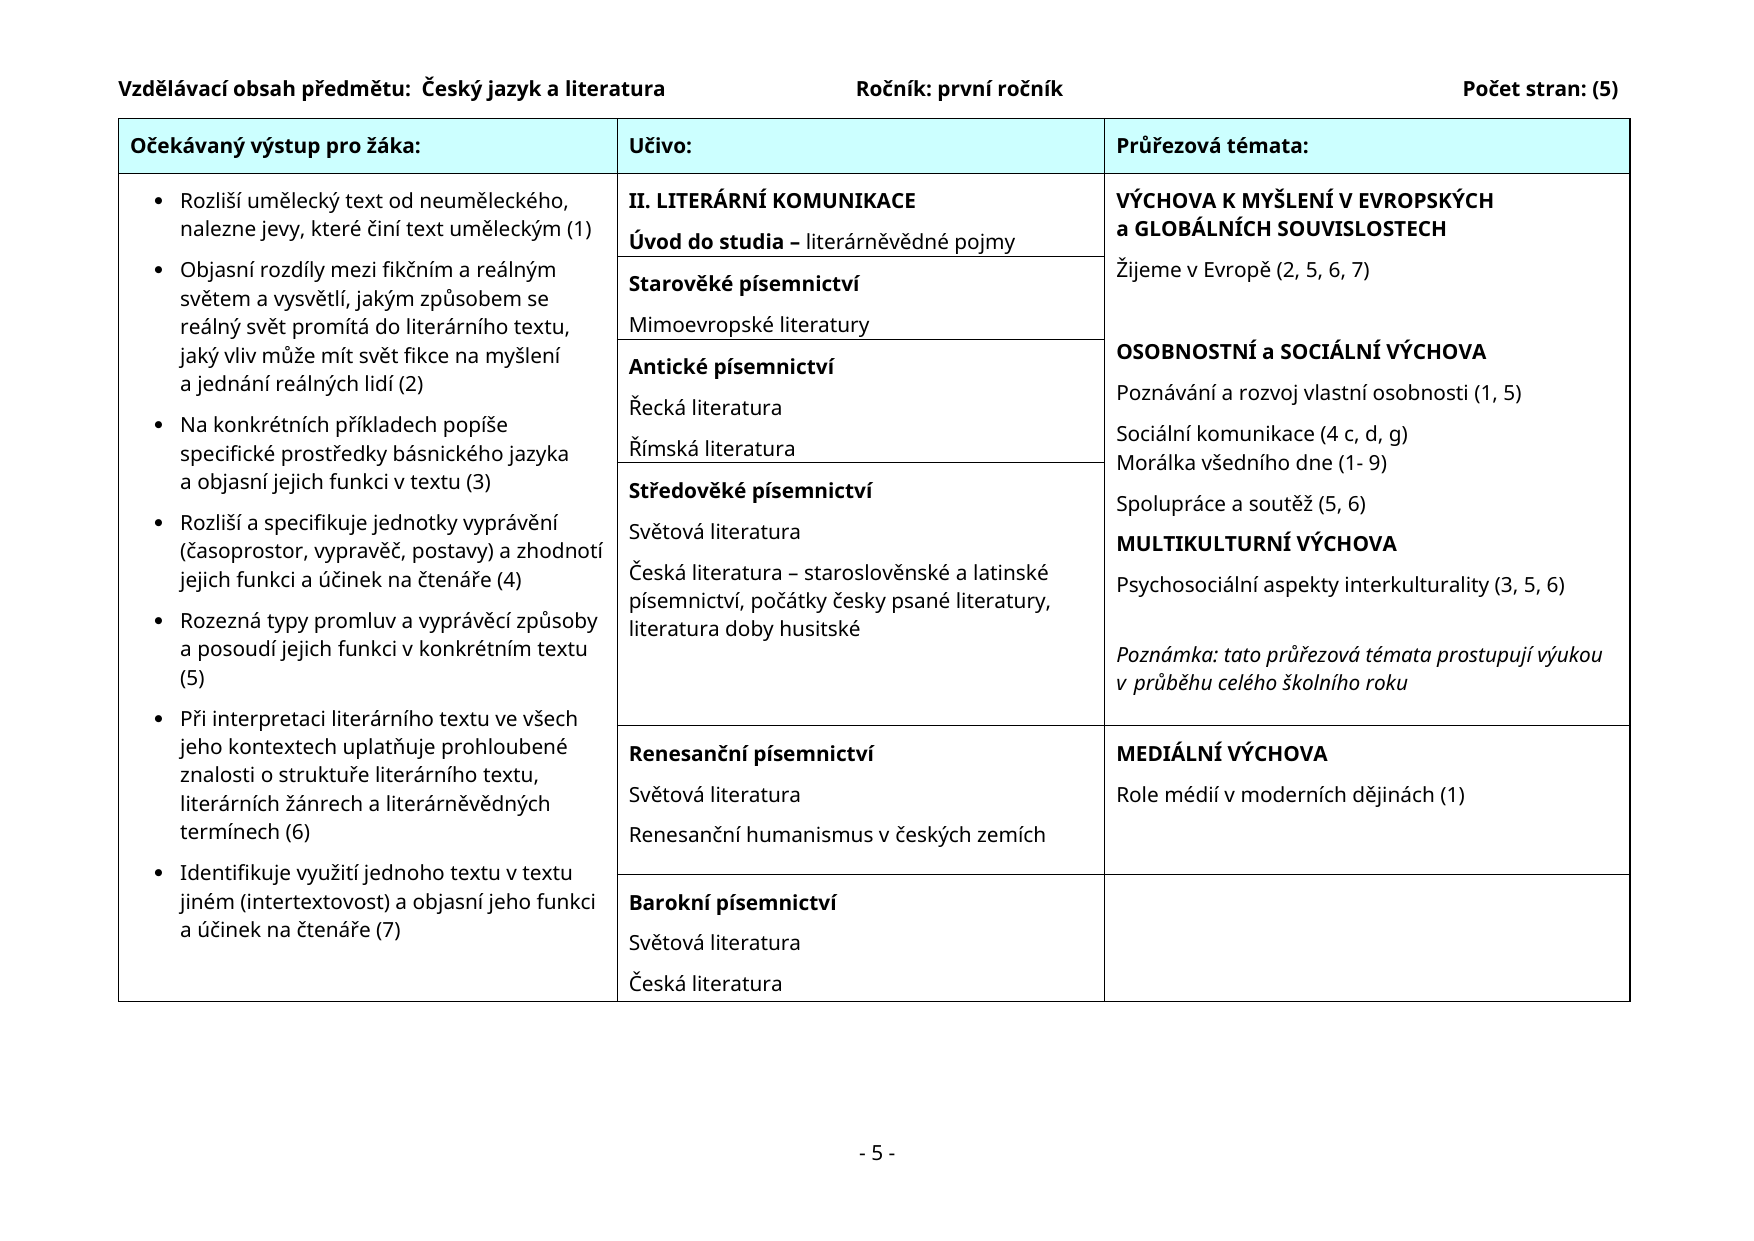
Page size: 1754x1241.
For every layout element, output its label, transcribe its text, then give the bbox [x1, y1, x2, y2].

table_cell MEDIÁLNÍ VÝCHOVA Role médií v moderních dějinách (1) [1105, 726, 1629, 874]
table_cell Barokní písemnictví Světová literatura Česká literatura [618, 875, 1104, 1001]
table_header Průřezová témata: [1105, 119, 1629, 173]
table_cell [1105, 875, 1629, 1001]
table_cell Starověké písemnictví Mimoevropské literatury [618, 257, 1104, 338]
table_cell Středověké písemnictví Světová literatura Česká literatura – staroslověnské a latinské písemnictví, počátky česky psané literatury, literatura doby husitské [618, 463, 1104, 725]
table_cell VÝCHOVA K MYŠLENÍ V EVROPSKÝCH a GLOBÁLNÍCH SOUVISLOSTECH Žijeme v Evropě (2, 5, 6, 7) OSOBNOSTNÍ a SOCIÁLNÍ VÝCHOVA Poznávání a rozvoj vlastní osobnosti (1, 5) Sociální komunikace (4 c, d, g) Morálka všedního dne (1- 9) Spolupráce a soutěž (5, 6) MULTIKULTURNÍ VÝCHOVA Psychosociální aspekty interkulturality (3, 5, 6) Poznámka: tato průřezová témata prostupují výukou v průběhu celého školního roku [1105, 174, 1629, 725]
table_cell II. LITERÁRNÍ KOMUNIKACE Úvod do studia – literárněvědné pojmy [618, 174, 1104, 256]
table_cell Rozliší umělecký text od neuměleckého, nalezne jevy, které činí text uměleckým (1) Objasní rozdíly mezi fikčním a reálným světem a vysvětlí, jakým způsobem se reálný svět promítá do literárního textu, jaký vliv může mít svět fikce na myšlení a jednání reálných lidí (2) Na konkrétních příkladech popíše specifické prostředky básnického jazyka a objasní jejich funkci v textu (3) Rozliší a specifikuje jednotky vyprávění (časoprostor, vypravěč, postavy) a zhodnotí jejich funkci a účinek na čtenáře (4) Rozezná typy promluv a vyprávěcí způsoby a posoudí jejich funkci v konkrétním textu (5) Při interpretaci literárního textu ve všech jeho kontextech uplatňuje prohloubené znalosti o struktuře literárního textu, literárních žánrech a literárněvědných termínech (6) Identifikuje využití jednoho textu v textu jiném (intertextovost) a objasní jeho funkci a účinek na čtenáře (7) [119, 174, 617, 1001]
table_cell Antické písemnictví Řecká literatura Římská literatura [618, 340, 1104, 462]
table_header Učivo: [618, 119, 1104, 173]
table_cell Renesanční písemnictví Světová literatura Renesanční humanismus v českých zemích [618, 726, 1104, 874]
table_header Očekávaný výstup pro žáka: [119, 119, 617, 173]
